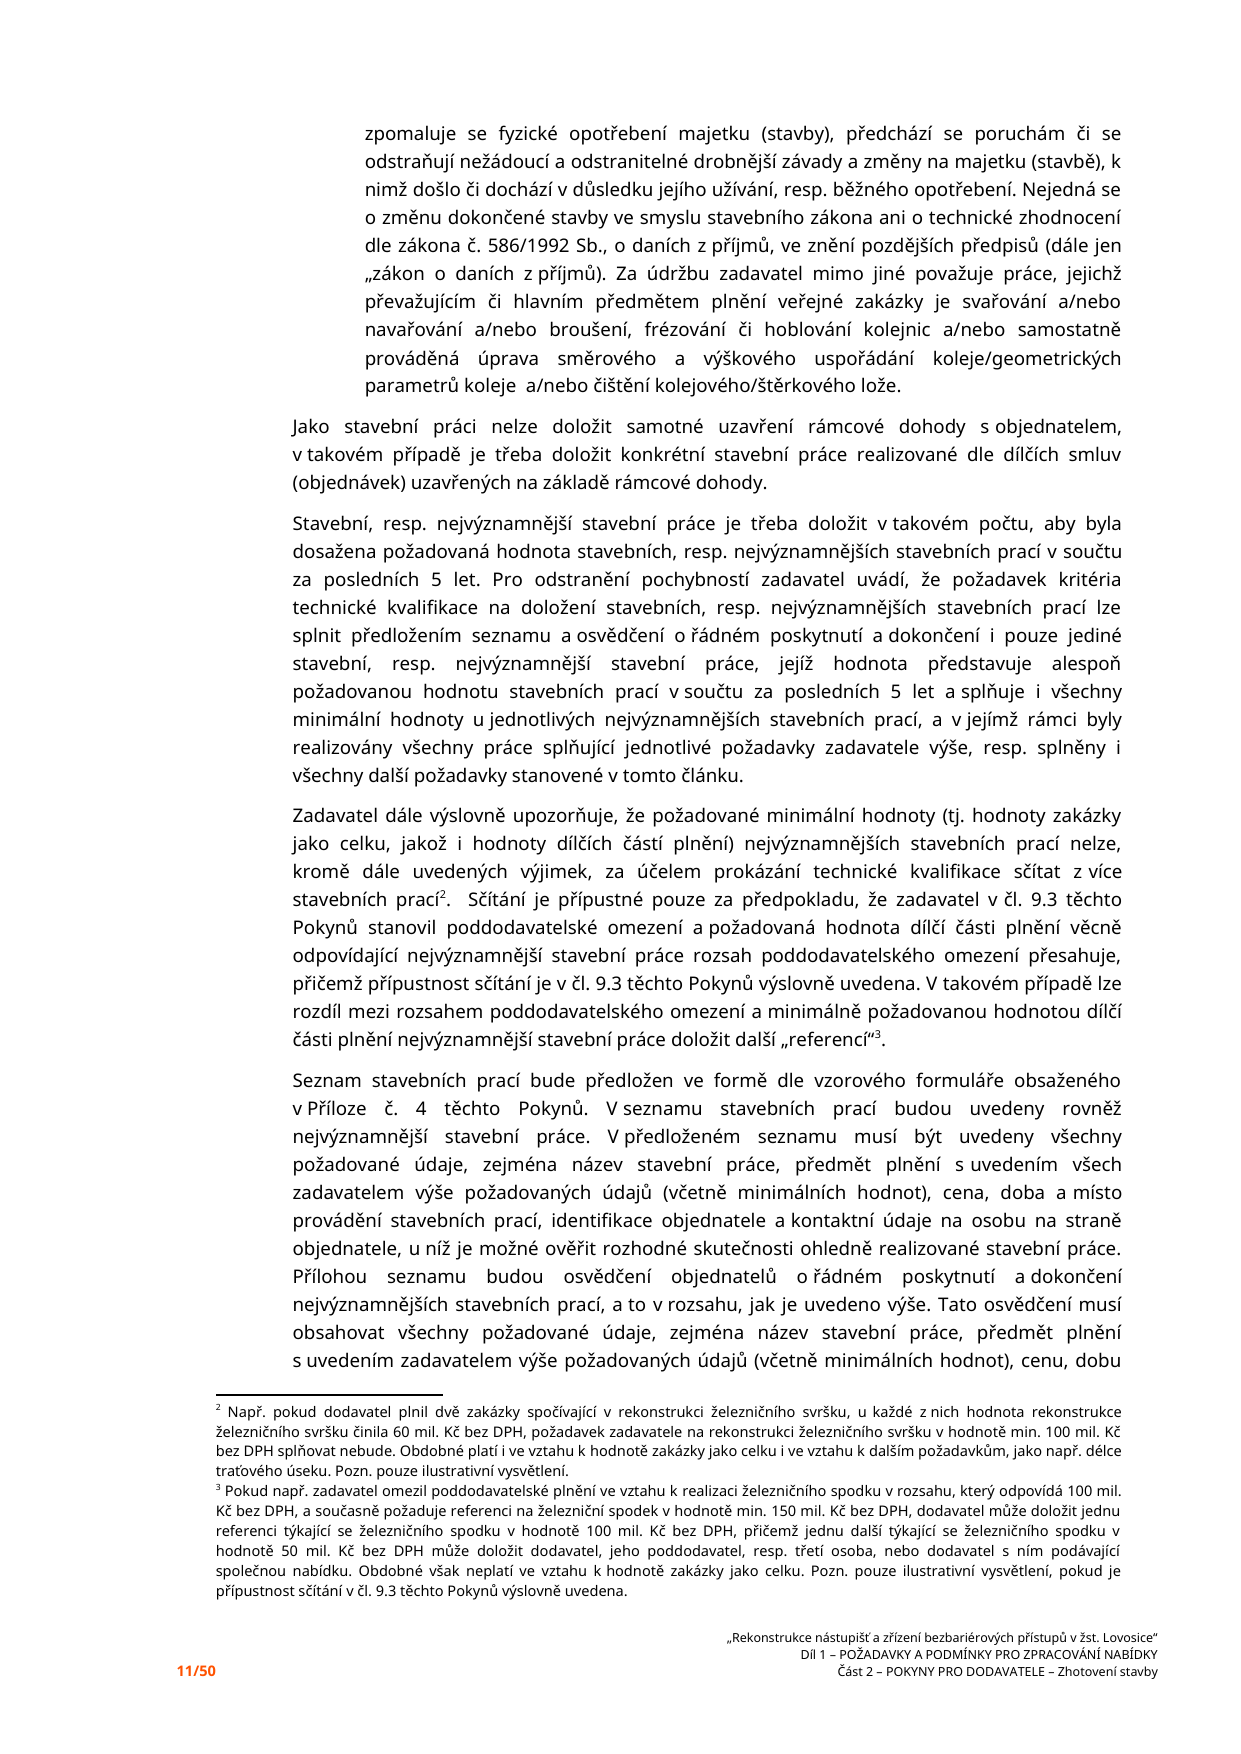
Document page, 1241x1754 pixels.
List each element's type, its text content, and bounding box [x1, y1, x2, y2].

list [327, 121, 1122, 398]
text Jako stavební práci nelze doložit samotné uzavření rámcové dohody s objednatelem, v takovém případě je třeba doložit konkrétní stavební práce realizované dle dílčích smluv (objednávek) uzavřených na základě rámcové dohody. [292, 413, 1122, 495]
text Stavební, resp. nejvýznamnější stavební práce je třeba doložit v takovém počtu, aby byla dosažena požadovaná hodnota stavebních, resp. nejvýznamnějších stavebních prací v součtu za posledních 5 let. Pro odstranění pochybností zadavatel uvádí, že požadavek kritéria technické kvalifikace na doložení stavebních, resp. nejvýznamnějších stavebních prací lze splnit předložením seznamu a osvědčení o řádném poskytnutí a dokončení i pouze jediné stavební, resp. nejvýznamnější stavební práce, jejíž hodnota představuje alespoň požadovanou hodnotu stavebních prací v součtu za posledních 5 let a splňuje i všechny minimální hodnoty u jednotlivých nejvýznamnějších stavebních prací, a v jejímž rámci byly realizovány všechny práce splňující jednotlivé požadavky zadavatele výše, resp. splněny i všechny další požadavky stanovené v tomto článku. [292, 510, 1122, 788]
text Zadavatel dále výslovně upozorňuje, že požadované minimální hodnoty (tj. hodnoty zakázky jako celku, jakož i hodnoty dílčích částí plnění) nejvýznamnějších stavebních prací nelze, kromě dále uvedených výjimek, za účelem prokázání technické kvalifikace sčítat z více stavebních prací. Sčítání je přípustné pouze za předpokladu, že zadavatel v čl. 9.3 těchto Pokynů stanovil poddodavatelské omezení a požadovaná hodnota dílčí části plnění věcně odpovídající nejvýznamnější stavební práce rozsah poddodavatelského omezení přesahuje, přičemž přípustnost sčítání je v čl. 9.3 těchto Pokynů výslovně uvedena. V takovém případě lze rozdíl mezi rozsahem poddodavatelského omezení a minimálně požadovanou hodnotou dílčí části plnění nejvýznamnější stavební práce doložit další „referencí“. [292, 803, 1122, 1052]
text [292, 1067, 1122, 1373]
